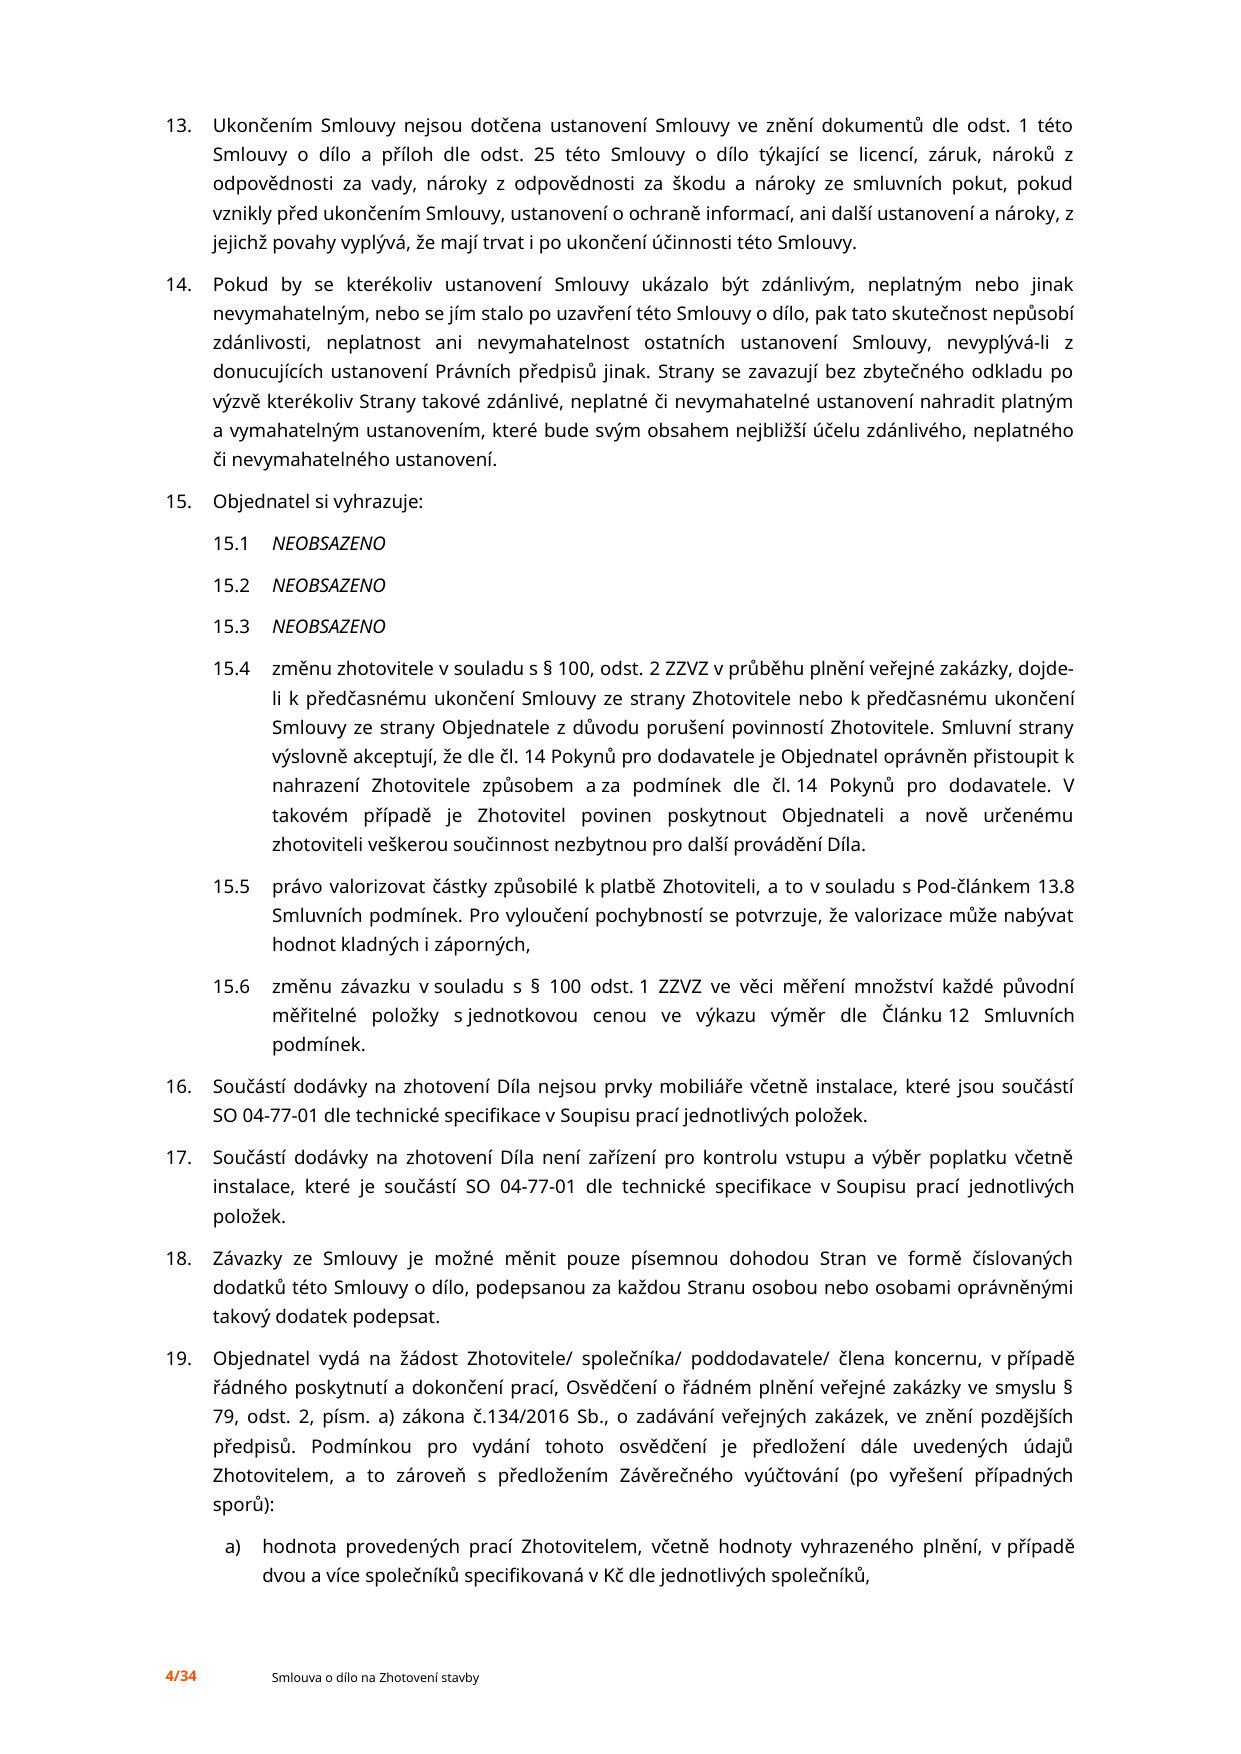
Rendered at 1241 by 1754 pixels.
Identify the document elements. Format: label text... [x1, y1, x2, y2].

text právo valorizovat částky způsobilé k platbě Zhotoviteli, a to v souladu s Pod-článkem 13.8 Smluvních podmínek. Pro vyloučení pochybností se potvrzuje, že valorizace může nabývat hodnot kladných i záporných, [213, 873, 1075, 957]
text Součástí dodávky na zhotovení Díla není zařízení pro kontrolu vstupu a výběr poplatku včetně instalace, které je součástí SO 04-77-01 dle technické specifikace v Soupisu prací jednotlivých položek. [165, 1144, 1075, 1229]
text Objednatel si vyhrazuje: [165, 488, 1075, 514]
text NEOBSAZENO [213, 572, 1075, 597]
text Objednatel vydá na žádost Zhotovitele/ společníka/ poddodavatele/ člena koncernu, v případě řádného poskytnutí a dokončení prací, Osvědčení o řádném plnění veřejné zakázky ve smyslu § 79, odst. 2, písm. a) zákona č.134/2016 Sb., o zadávání veřejných zakázek, ve znění pozdějších předpisů. Podmínkou pro vydání tohoto osvědčení je předložení dále uvedených údajů Zhotovitelem, a to zároveň s předložením Závěrečného vyúčtování (po vyřešení případných sporů): [165, 1345, 1075, 1517]
text změnu závazku v souladu s § 100 odst. 1 ZZVZ ve věci měření množství každé původní měřitelné položky s jednotkovou cenou ve výkazu výměr dle Článku 12 Smluvních podmínek. [213, 973, 1075, 1057]
text hodnota provedených prací Zhotovitelem, včetně hodnoty vyhrazeného plnění, v případě dvou a více společníků specifikovaná v Kč dle jednotlivých společníků, [224, 1533, 1075, 1588]
text NEOBSAZENO [213, 614, 1075, 639]
text NEOBSAZENO [213, 530, 1075, 556]
text změnu zhotovitele v souladu s § 100, odst. 2 ZZVZ v průběhu plnění veřejné zakázky, dojde-li k předčasnému ukončení Smlouvy ze strany Zhotovitele nebo k předčasnému ukončení Smlouvy ze strany Objednatele z důvodu porušení povinností Zhotovitele. Smluvní strany výslovně akceptují, že dle čl. 14 Pokynů pro dodavatele je Objednatel oprávněn přistoupit k nahrazení Zhotovitele způsobem a za podmínek dle čl. 14 Pokynů pro dodavatele. V takovém případě je Zhotovitel povinen poskytnout Objednateli a nově určenému zhotoviteli veškerou součinnost nezbytnou pro další provádění Díla. [213, 656, 1075, 857]
text Závazky ze Smlouvy je možné měnit pouze písemnou dohodou Stran ve formě číslovaných dodatků této Smlouvy o dílo, podepsanou za každou Stranu osobou nebo osobami oprávněnými takový dodatek podepsat. [165, 1245, 1075, 1329]
text Ukončením Smlouvy nejsou dotčena ustanovení Smlouvy ve znění dokumentů dle odst. 1 této Smlouvy o dílo a příloh dle odst. 25 této Smlouvy o dílo týkající se licencí, záruk, nároků z odpovědnosti za vady, nároky z odpovědnosti za škodu a nároky ze smluvních pokut, pokud vznikly před ukončením Smlouvy, ustanovení o ochraně informací, ani další ustanovení a nároky, z jejichž povahy vyplývá, že mají trvat i po ukončení účinnosti této Smlouvy. [165, 112, 1075, 255]
text Pokud by se kterékoliv ustanovení Smlouvy ukázalo být zdánlivým, neplatným nebo jinak nevymahatelným, nebo se jím stalo po uzavření této Smlouvy o dílo, pak tato skutečnost nepůsobí zdánlivosti, neplatnost ani nevymahatelnost ostatních ustanovení Smlouvy, nevyplývá-li z donucujících ustanovení Právních předpisů jinak. Strany se zavazují bez zbytečného odkladu po výzvě kterékoliv Strany takové zdánlivé, neplatné či nevymahatelné ustanovení nahradit platným a vymahatelným ustanovením, které bude svým obsahem nejbližší účelu zdánlivého, neplatného či nevymahatelného ustanovení. [165, 271, 1075, 472]
text Součástí dodávky na zhotovení Díla nejsou prvky mobiliáře včetně instalace, které jsou součástí SO 04-77-01 dle technické specifikace v Soupisu prací jednotlivých položek. [165, 1073, 1075, 1128]
